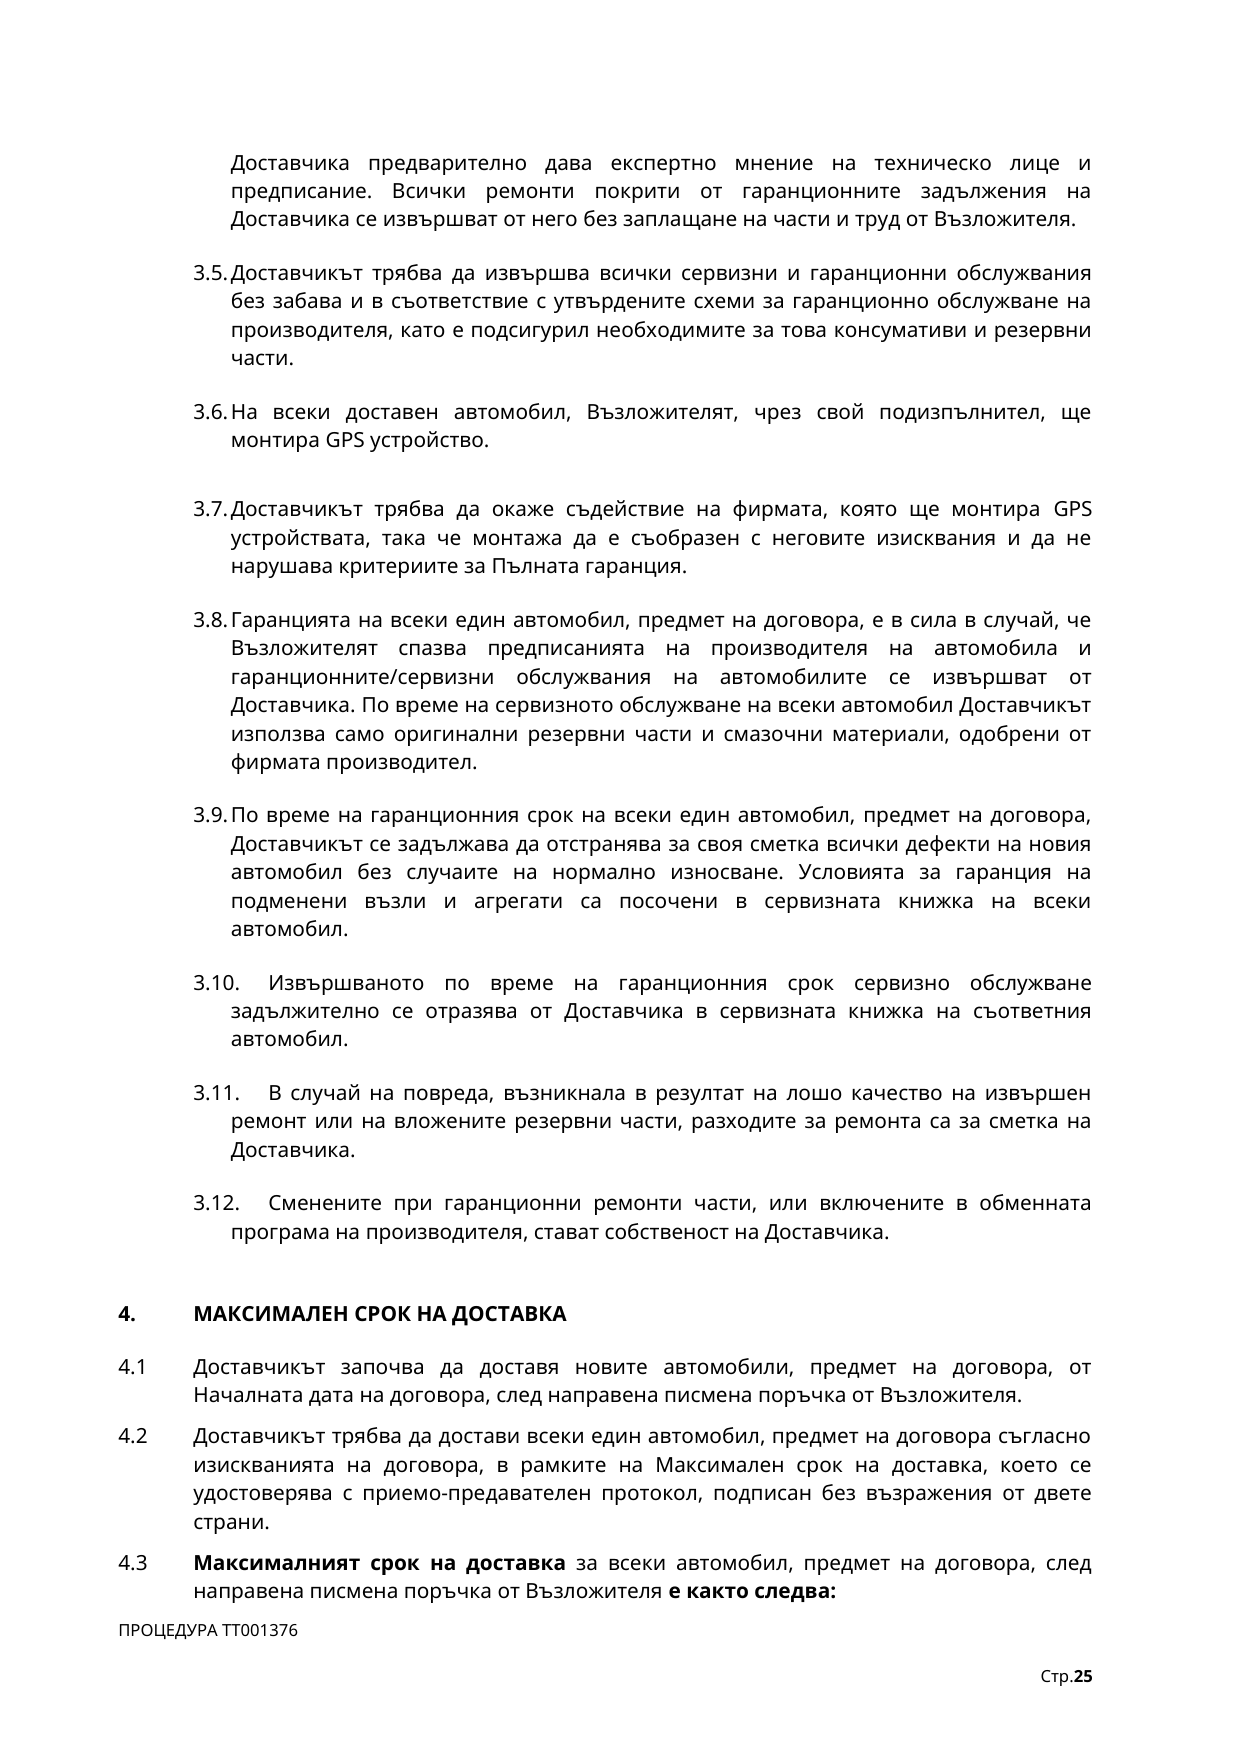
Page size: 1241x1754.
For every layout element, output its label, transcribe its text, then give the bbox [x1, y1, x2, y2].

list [193, 148, 1092, 233]
list На всеки доставен автомобил, Възложителят, чрез свой подизпълнител, ще монтира GPS устройство. [193, 397, 1092, 454]
list Доставчикът трябва да окаже съдействие на фирмата, която ще монтира GPS устройствата, така че монтажа да е съобразен с неговите изисквания и да не нарушава критериите за Пълната гаранция. [193, 494, 1092, 580]
list Гаранцията на всеки един автомобил, предмет на договора, е в сила в случай, че Възложителят спазва предписанията на производителя на автомобила и гаранционните/сервизни обслужвания на автомобилите се извършват от Доставчика. По време на сервизното обслужване на всеки автомобил Доставчикът използва само оригинални резервни части и смазочни материали, одобрени от фирмата производител. [193, 605, 1092, 776]
list Доставчикът трябва да достави всеки един автомобил, предмет на договора съгласно изискванията на договора, в рамките на Максимален срок на доставка, което се удостоверява с приемо-предавателен протокол, подписан без възражения от двете страни. [118, 1421, 1092, 1535]
list В случай на повреда, възникнала в резултат на лошо качество на извършен ремонт или на вложените резервни части, разходите за ремонта са за сметка на Доставчика. [193, 1078, 1092, 1163]
list Извършваното по време на гаранционния срок сервизно обслужване задължително се отразява от Доставчика в сервизната книжка на съответния автомобил. [193, 968, 1092, 1053]
list Доставчикът започва да доставя новите автомобили, предмет на договора, от Началната дата на договора, след направена писмена поръчка от Възложителя. [118, 1352, 1092, 1409]
list Сменените при гаранционни ремонти части, или включените в обменната програма на производителя, стават собственост на Доставчика. [193, 1188, 1092, 1245]
list Доставчикът трябва да извършва всички сервизни и гаранционни обслужвания без забава и в съответствие с утвърдените схеми за гаранционно обслужване на производителя, като е подсигурил необходимите за това консумативи и резервни части. [193, 258, 1092, 372]
list МАКСИМАЛЕН СРОК НА ДОСТАВКА [118, 1299, 1092, 1327]
list Максималният срок на доставка за всеки автомобил, предмет на договора, след направена писмена поръчка от Възложителя е както следва: [118, 1548, 1092, 1604]
list По време на гаранционния срок на всеки един автомобил, предмет на договора, Доставчикът се задължава да отстранява за своя сметка всички дефекти на новия автомобил без случаите на нормално износване. Условията за гаранция на подменени възли и агрегати са посочени в сервизната книжка на всеки автомобил. [193, 801, 1092, 943]
